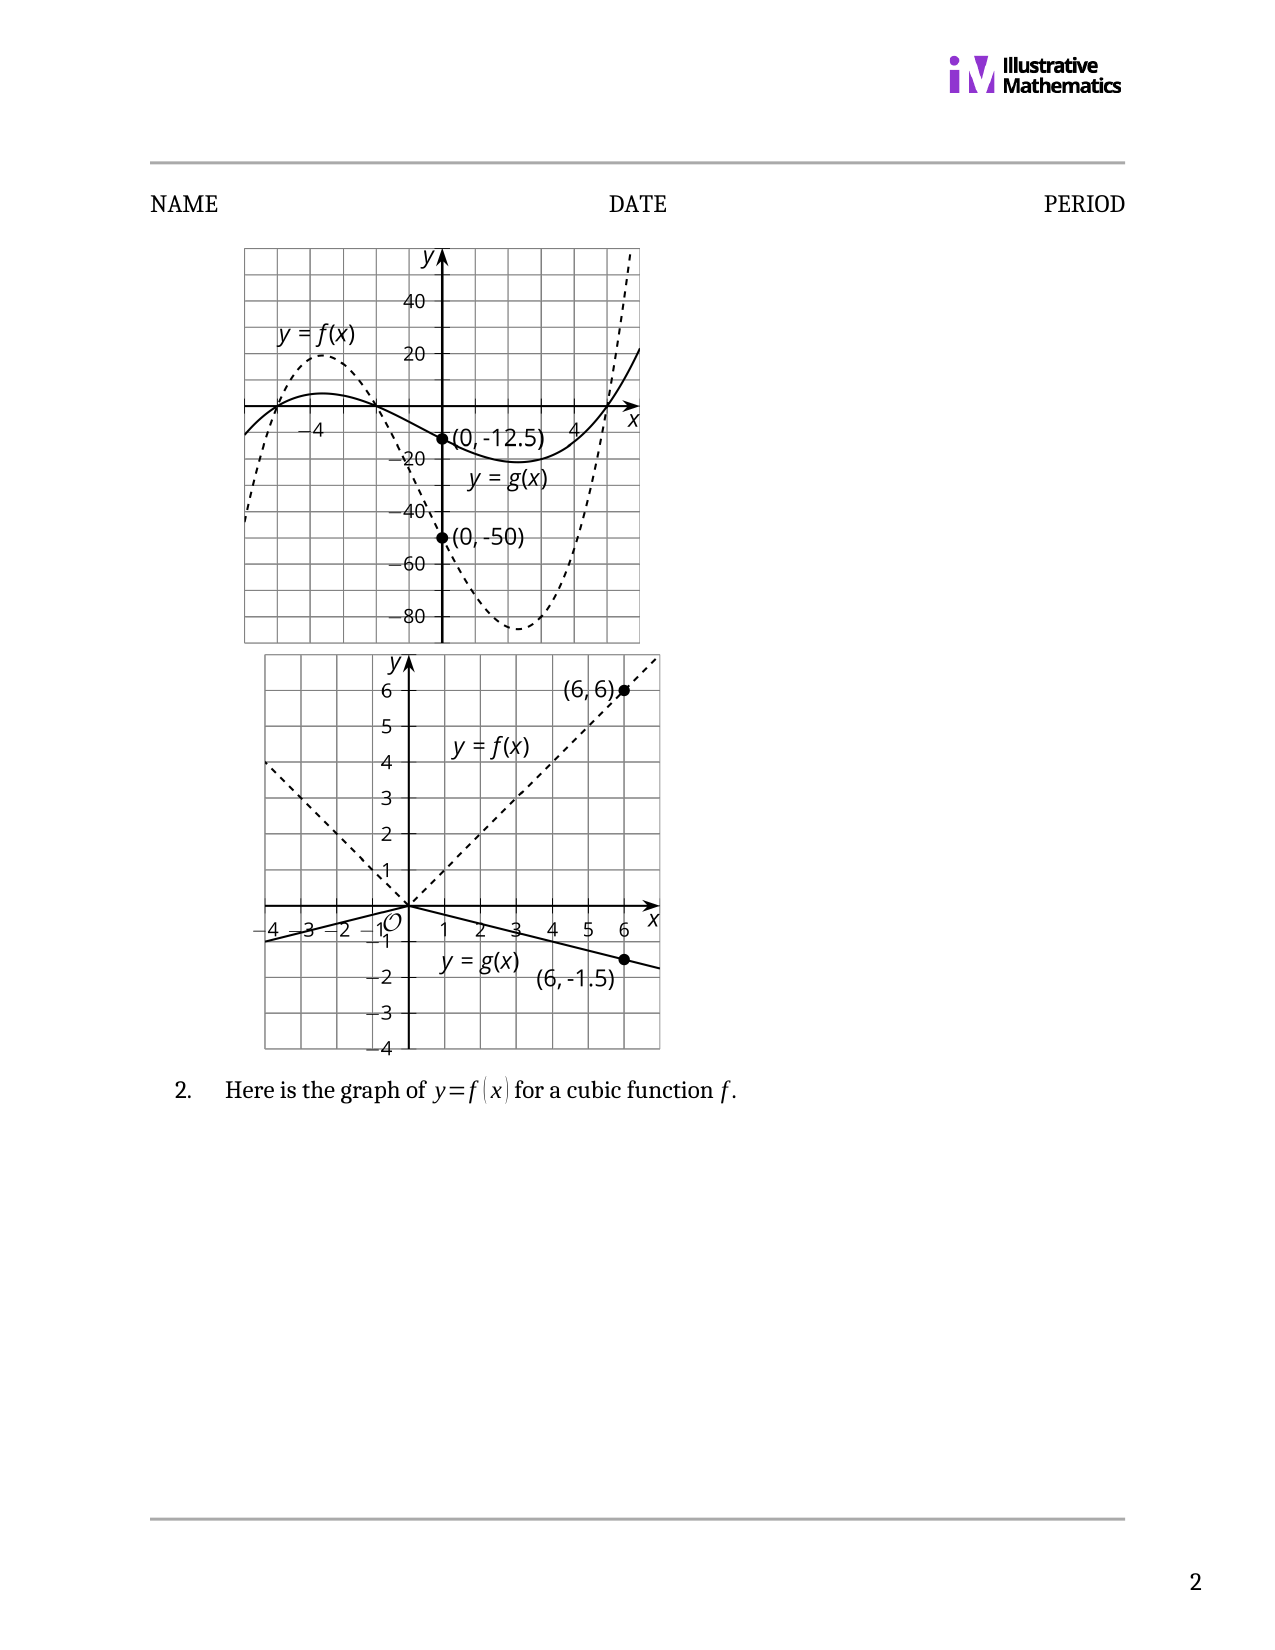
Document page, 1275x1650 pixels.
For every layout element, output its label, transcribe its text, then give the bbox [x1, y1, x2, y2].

picture [243, 247, 640, 644]
picture [243, 653, 661, 1065]
picture [949, 55, 1121, 93]
list Here is the graph of for a cubic function . [175, 1075, 1125, 1105]
